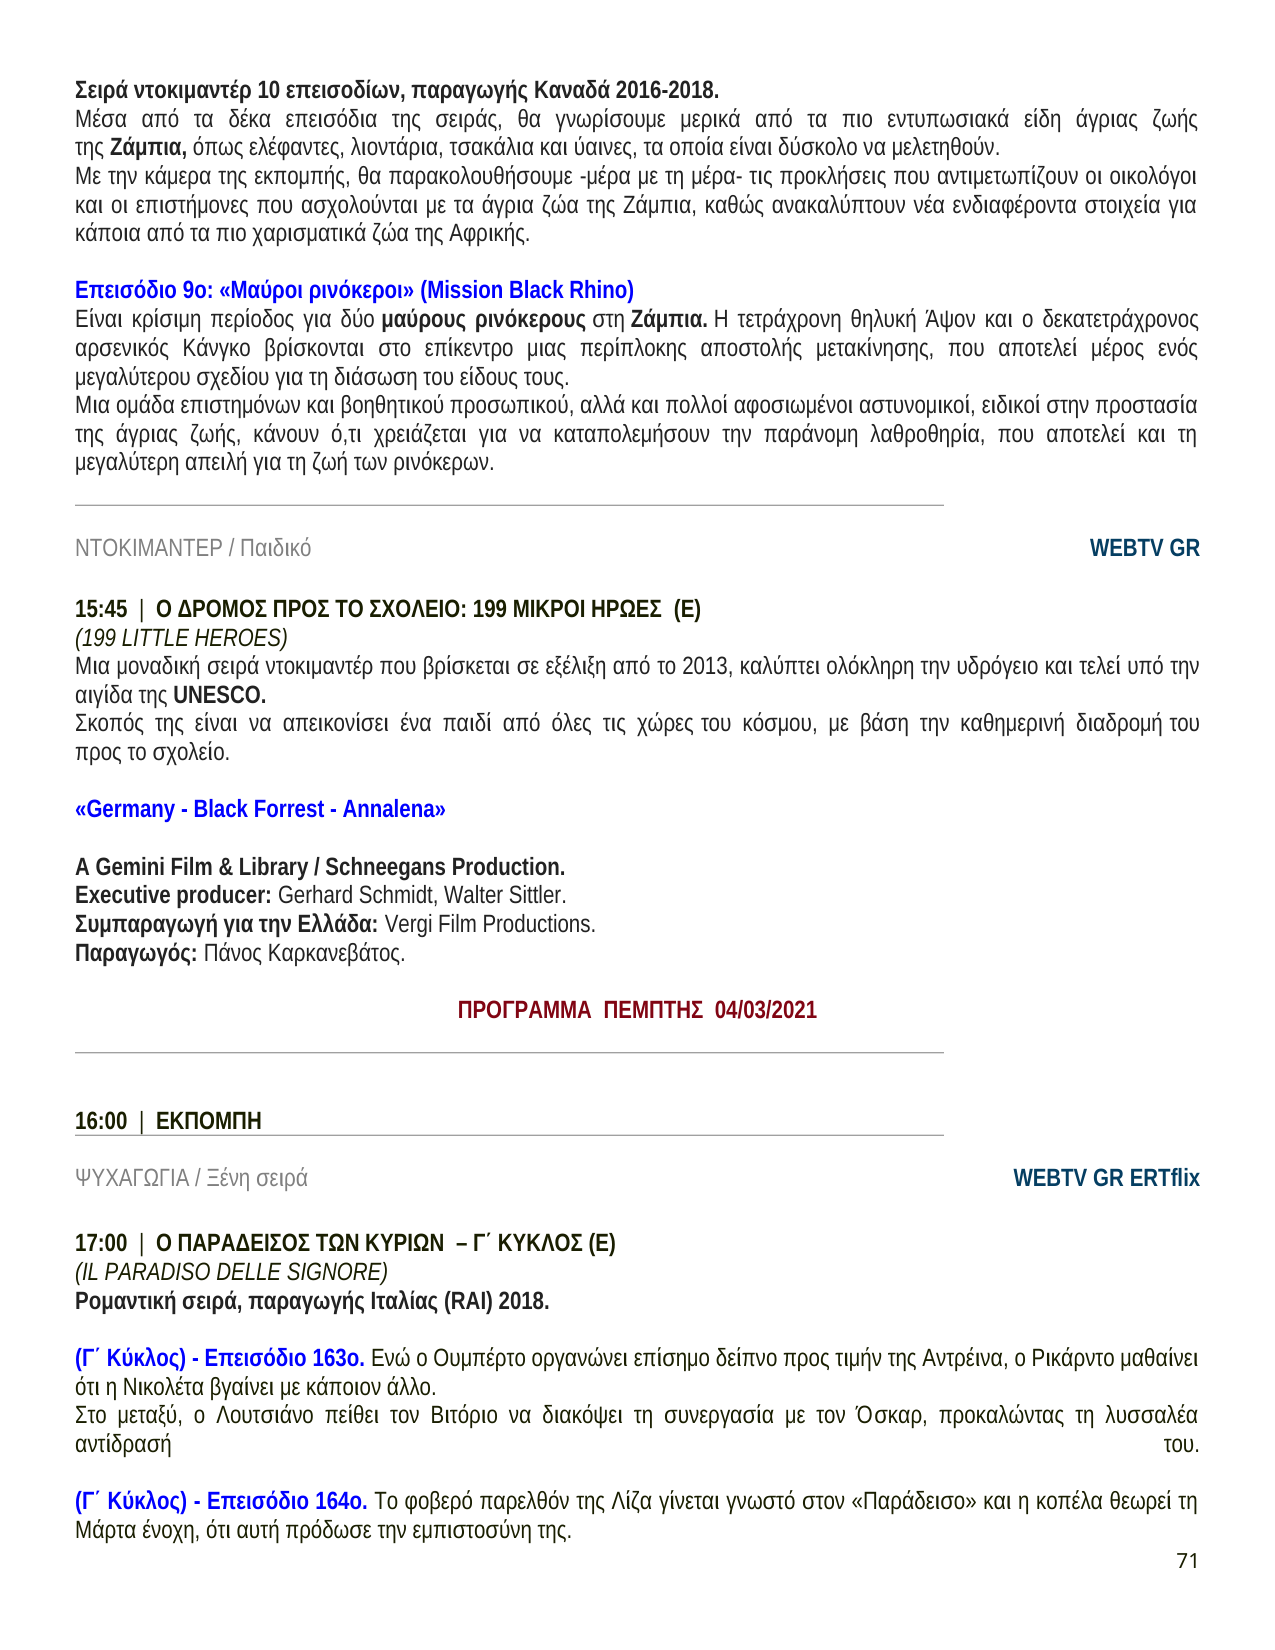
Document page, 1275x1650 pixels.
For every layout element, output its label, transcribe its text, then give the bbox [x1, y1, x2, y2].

text Συμπαραγωγή για την Ελλάδα: Vergi Film Productions. [75, 909, 1200, 938]
text Μια μοναδική σειρά ντοκιμαντέρ που βρίσκεται σε εξέλιξη από το 2013, καλύπτει ολόκληρη την υδρόγειο και τελεί υπό την αιγίδα της UNESCO. [75, 651, 1200, 708]
text Με την κάμερα της εκπομπής, θα παρακολουθήσουμε -μέρα με τη μέρα- τις προκλήσεις που αντιμετωπίζουν οι οικολόγοι και οι επιστήμονες που ασχολούνται με τα άγρια ζώα της Ζάμπια, καθώς ανακαλύπτουν νέα ενδιαφέροντα στοιχεία για κάποια από τα πιο χαρισματικά ζώα της Αφρικής. [75, 161, 1200, 247]
text (Γ΄ Κύκλος) - Επεισόδιο 164o. Το φοβερό παρελθόν της Λίζα γίνεται γνωστό στον «Παράδεισο» και η κοπέλα θεωρεί τη Μάρτα ένοχη, ότι αυτή πρόδωσε την εμπιστοσύνη της. [75, 1486, 1200, 1544]
table_header ΨΥΧΑΓΩΓΙΑ / Ξένη σειρά [75, 1163, 637, 1192]
text Eπεισόδιο 9ο: «Μαύροι ρινόκεροι» (Mission Black Rhino) [75, 276, 1200, 304]
table_header ΝΤΟΚΙΜΑΝΤΕΡ / Παιδικό [75, 534, 637, 562]
table_header WEBTV GR [638, 534, 1200, 562]
text (IL PARADISO DELLE SIGNORE) [75, 1257, 1200, 1286]
text A Gemini Film & Library / Schneegans Production. [75, 852, 1200, 880]
text 15:45 | Ο ΔΡΟΜΟΣ ΠΡΟΣ ΤΟ ΣΧΟΛΕΙΟ: 199 ΜΙΚΡΟΙ ΗΡΩΕΣ (E) [75, 562, 1200, 622]
text Executive producer: Gerhard Schmidt, Walter Sittler. [75, 880, 1200, 909]
text Ρομαντική σειρά, παραγωγής Ιταλίας (RAI) 2018. [75, 1286, 1200, 1314]
text Στο μεταξύ, ο Λουτσιάνο πείθει τον Βιτόριο να διακόψει τη συνεργασία με τον Όσκαρ, προκαλώντας τη λυσσαλέα αντίδρασή του. [75, 1400, 1200, 1486]
text 16:00 | ΕΚΠΟΜΠΗ [75, 1106, 1200, 1163]
text 17:00 | Ο ΠΑΡΑΔΕΙΣΟΣ ΤΩΝ ΚΥΡΙΩΝ – Γ΄ ΚΥΚΛΟΣ (E) [75, 1192, 1200, 1257]
text «Germany - Black Forrest - Annalena» [75, 794, 1200, 823]
text Παραγωγός: Πάνος Καρκανεβάτος. [75, 938, 1200, 966]
text Μέσα από τα δέκα επεισόδια της σειράς, θα γνωρίσουμε μερικά από τα πιο εντυπωσιακά είδη άγριας ζωής της Ζάμπια, όπως ελέφαντες, λιοντάρια, τσακάλια και ύαινες, τα οποία είναι δύσκολο να μελετηθούν. [75, 104, 1200, 161]
text Μια ομάδα επιστημόνων και βοηθητικού προσωπικού, αλλά και πολλοί αφοσιωμένοι αστυνομικοί, ειδικοί στην προστασία της άγριας ζωής, κάνουν ό,τι χρειάζεται για να καταπολεμήσουν την παράνομη λαθροθηρία, που αποτελεί και τη μεγαλύτερη απειλή για τη ζωή των ρινόκερων. [75, 390, 1200, 476]
text (Γ΄ Κύκλος) - Επεισόδιο 163o. Ενώ ο Ουμπέρτο οργανώνει επίσημο δείπνο προς τιμήν της Αντρέινα, ο Ρικάρντο μαθαίνει ότι η Νικολέτα βγαίνει με κάποιον άλλο. [75, 1314, 1200, 1400]
text ΠΡΟΓΡΑΜΜΑ ΠΕΜΠΤΗΣ 04/03/2021 [75, 995, 1200, 1023]
text (199 LITTLE HEROES) [75, 622, 1200, 651]
text Είναι κρίσιμη περίοδος για δύο μαύρους ρινόκερους στη Ζάμπια. Η τετράχρονη θηλυκή Άψον και ο δεκατετράχρονος αρσενικός Κάνγκο βρίσκονται στο επίκεντρο μιας περίπλοκης αποστολής μετακίνησης, που αποτελεί μέρος ενός μεγαλύτερου σχεδίου για τη διάσωση του είδους τους. [75, 304, 1200, 390]
table_header WEBTV GR ERTflix [638, 1163, 1200, 1192]
text Σκοπός της είναι να απεικονίσει ένα παιδί από όλες τις χώρες του κόσμου, με βάση την καθημερινή διαδρομή του προς το σχολείο. [75, 708, 1200, 766]
text Σειρά ντοκιμαντέρ 10 επεισοδίων, παραγωγής Καναδά 2016-2018. [75, 75, 1200, 104]
